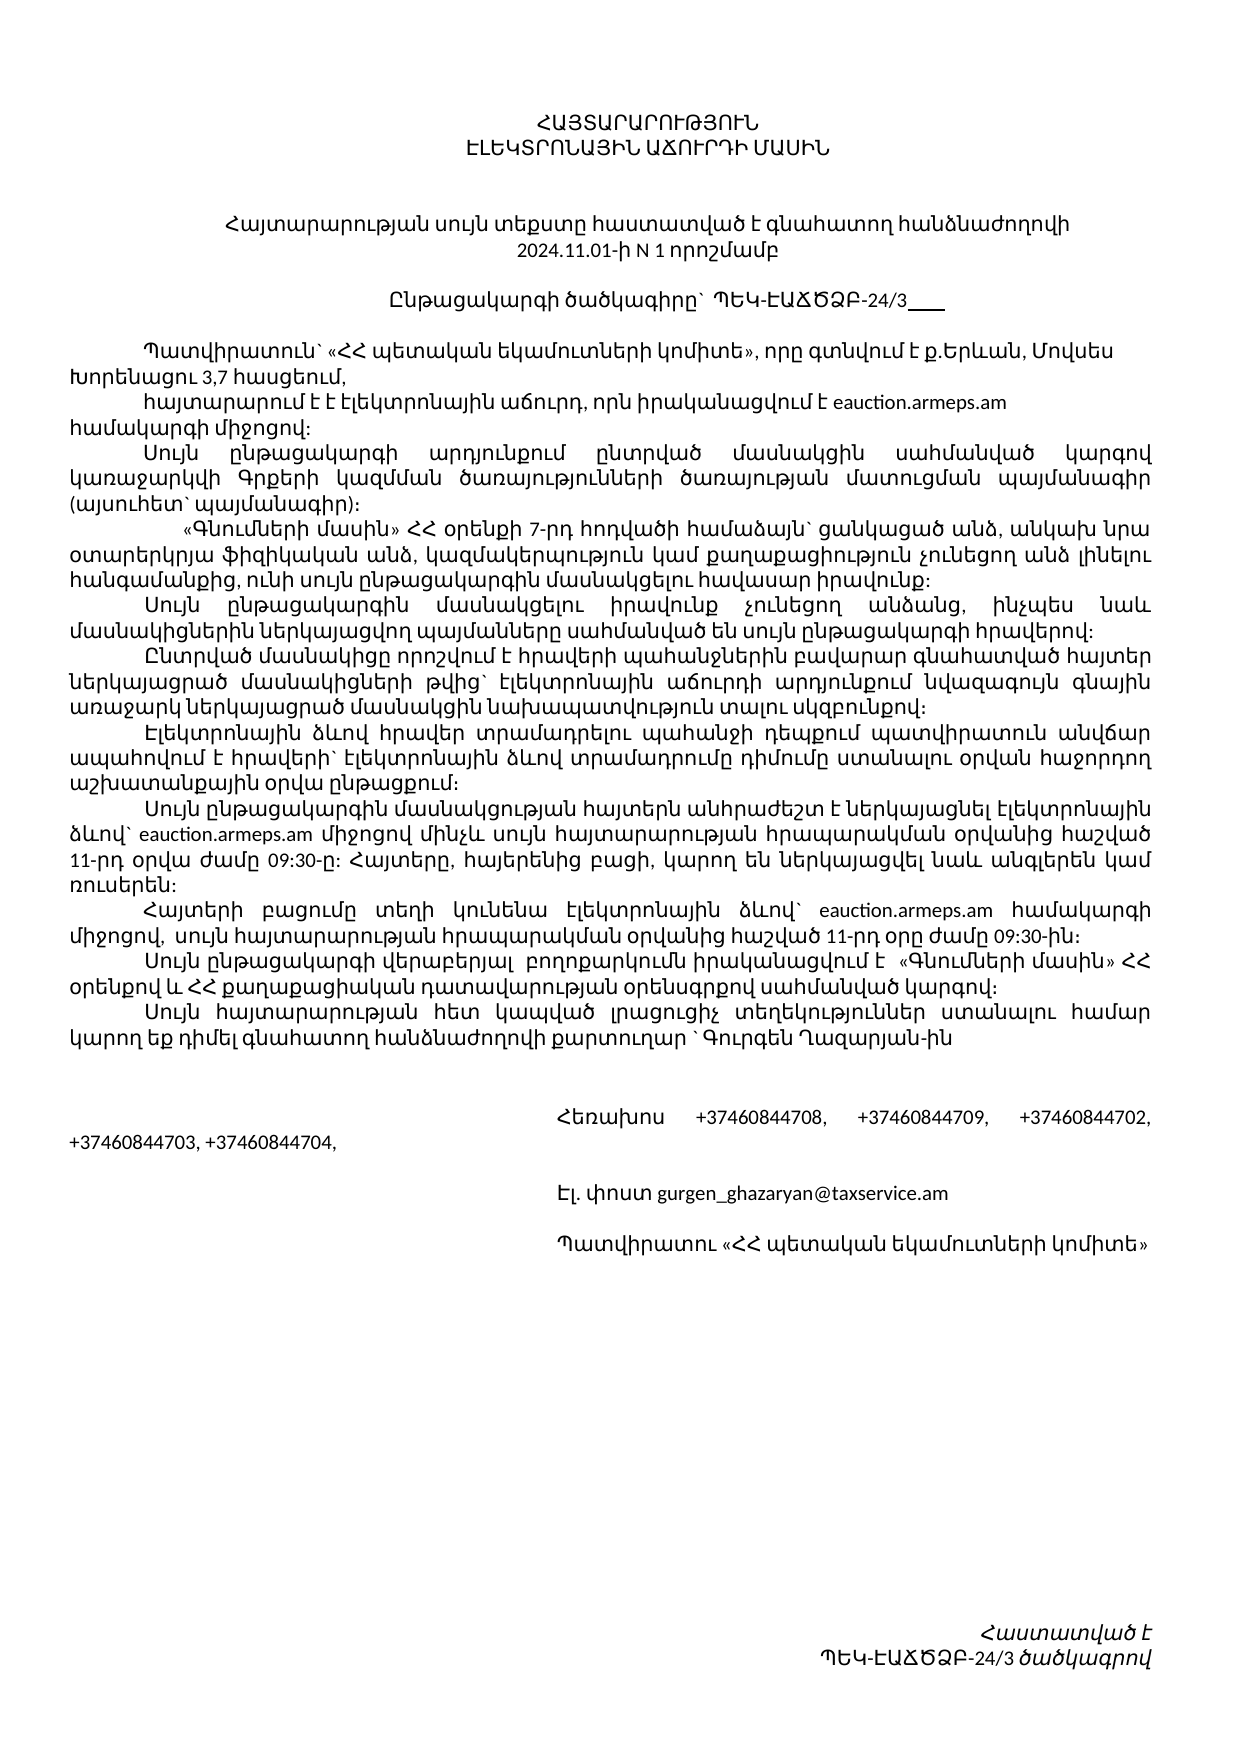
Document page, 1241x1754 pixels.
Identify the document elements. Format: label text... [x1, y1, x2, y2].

text Հաստատված է [69, 1620, 1152, 1646]
text Էլ. փոստ gurgen_ghazaryan@taxservice.am [69, 1180, 1152, 1206]
text Սույն ընթացակարգին մասնակցության հայտերն անհրաժեշտ է ներկայացնել էլեկտրոնային ձևով` eauction.armeps.am միջոցով մինչև սույն հայտարարության հրապարակման օրվանից հաշված 11-րդ օրվա ժամը 09:30-ը: Հայտերը, հայերենից բացի, կարող են ներկայացվել նաև անգլերեն կամ ռուսերեն: [69, 796, 1152, 898]
text Հեռախոս +37460844708, +37460844709, +37460844702, +37460844703, +37460844704, [69, 1104, 1152, 1155]
text ԷԼԵԿՏՐՈՆԱՅԻՆ ԱՃՈՒՐԴԻ ՄԱՍԻՆ [69, 135, 1152, 161]
text Ընտրված մասնակիցը որոշվում է հրավերի պահանջներին բավարար գնահատված հայտեր ներկայացրած մասնակիցների թվից` էլեկտրոնային աճուրդի արդյունքում նվազագույն գնային առաջարկ ներկայացրած մասնակցին նախապատվություն տալու սկզբունքով։ [69, 643, 1152, 720]
text Սույն ընթացակարգի արդյունքում ընտրված մասնակցին սահմանված կարգով կառաջարկվի Գրքերի կազմման ծառայությունների ծառայության մատուցման պայմանագիր (այսուհետ` պայմանագիր)։ [69, 440, 1152, 516]
text 2024.11.01 -ի N 1 որոշմամբ [69, 237, 1152, 262]
text «Գնումների մասին» ՀՀ օրենքի 7-րդ հոդվածի համաձայն` ցանկացած անձ, անկախ նրա օտարերկրյա ֆիզիկական անձ, կազմակերպություն կամ քաղաքացիություն չունեցող անձ լինելու հանգամանքից, ունի սույն ընթացակարգին մասնակցելու հավասար իրավունք: [69, 516, 1152, 593]
text Սույն հայտարարության հետ կապված լրացուցիչ տեղեկություններ ստանալու համար կարող եք դիմել գնահատող հանձնաժողովի քարտուղար ` Գուրգեն Ղազարյան-ին [69, 999, 1152, 1050]
text ՀԱՅՏԱՐԱՐՈՒԹՅՈՒՆ [69, 110, 1152, 135]
text Հայտարարության սույն տեքստը հաստատված է գնահատող հանձնաժողովի [69, 211, 1152, 237]
text հայտարարում է է էլեկտրոնային աճուրդ, որն իրականացվում է eauction.armeps.am համակարգի միջոցով: [69, 389, 1152, 440]
text ՊԵԿ-ԷԱՃԾՁԲ-24/3 ծածկագրով [69, 1646, 1152, 1671]
text Սույն ընթացակարգին մասնակցելու իրավունք չունեցող անձանց, ինչպես նաև մասնակիցներին ներկայացվող պայմանները սահմանված են սույն ընթացակարգի հրավերով: [69, 593, 1152, 643]
text Սույն ընթացակարգի վերաբերյալ բողոքարկումն իրականացվում է «Գնումների մասին» ՀՀ օրենքով և ՀՀ քաղաքացիական դատավարության օրենսգրքով սահմանված կարգով։ [69, 948, 1152, 999]
text Հայտերի բացումը տեղի կունենա էլեկտրոնային ձևով` eauction.armeps.am համակարգի միջոցով, սույն հայտարարության հրապարակման օրվանից հաշված 11-րդ օրը ժամը 09:30-ին։ [69, 898, 1152, 948]
text Պատվիրատու «ՀՀ պետական եկամուտների կոմիտե» [69, 1231, 1152, 1256]
text Էլեկտրոնային ձևով հրավեր տրամադրելու պահանջի դեպքում պատվիրատուն անվճար ապահովում է հրավերի` էլեկտրոնային ձևով տրամադրումը դիմումը ստանալու օրվան հաջորդող աշխատանքային օրվա ընթացքում։ [69, 720, 1152, 796]
text Ընթացակարգի ծածկագիրը` ՊԵԿ-ԷԱՃԾՁԲ-24/3 [69, 288, 1152, 313]
text Պատվիրատուն` «ՀՀ պետական եկամուտների կոմիտե», որը գտնվում է ք.Երևան, Մովսես Խորենացու 3,7 հասցեում, [69, 338, 1152, 389]
